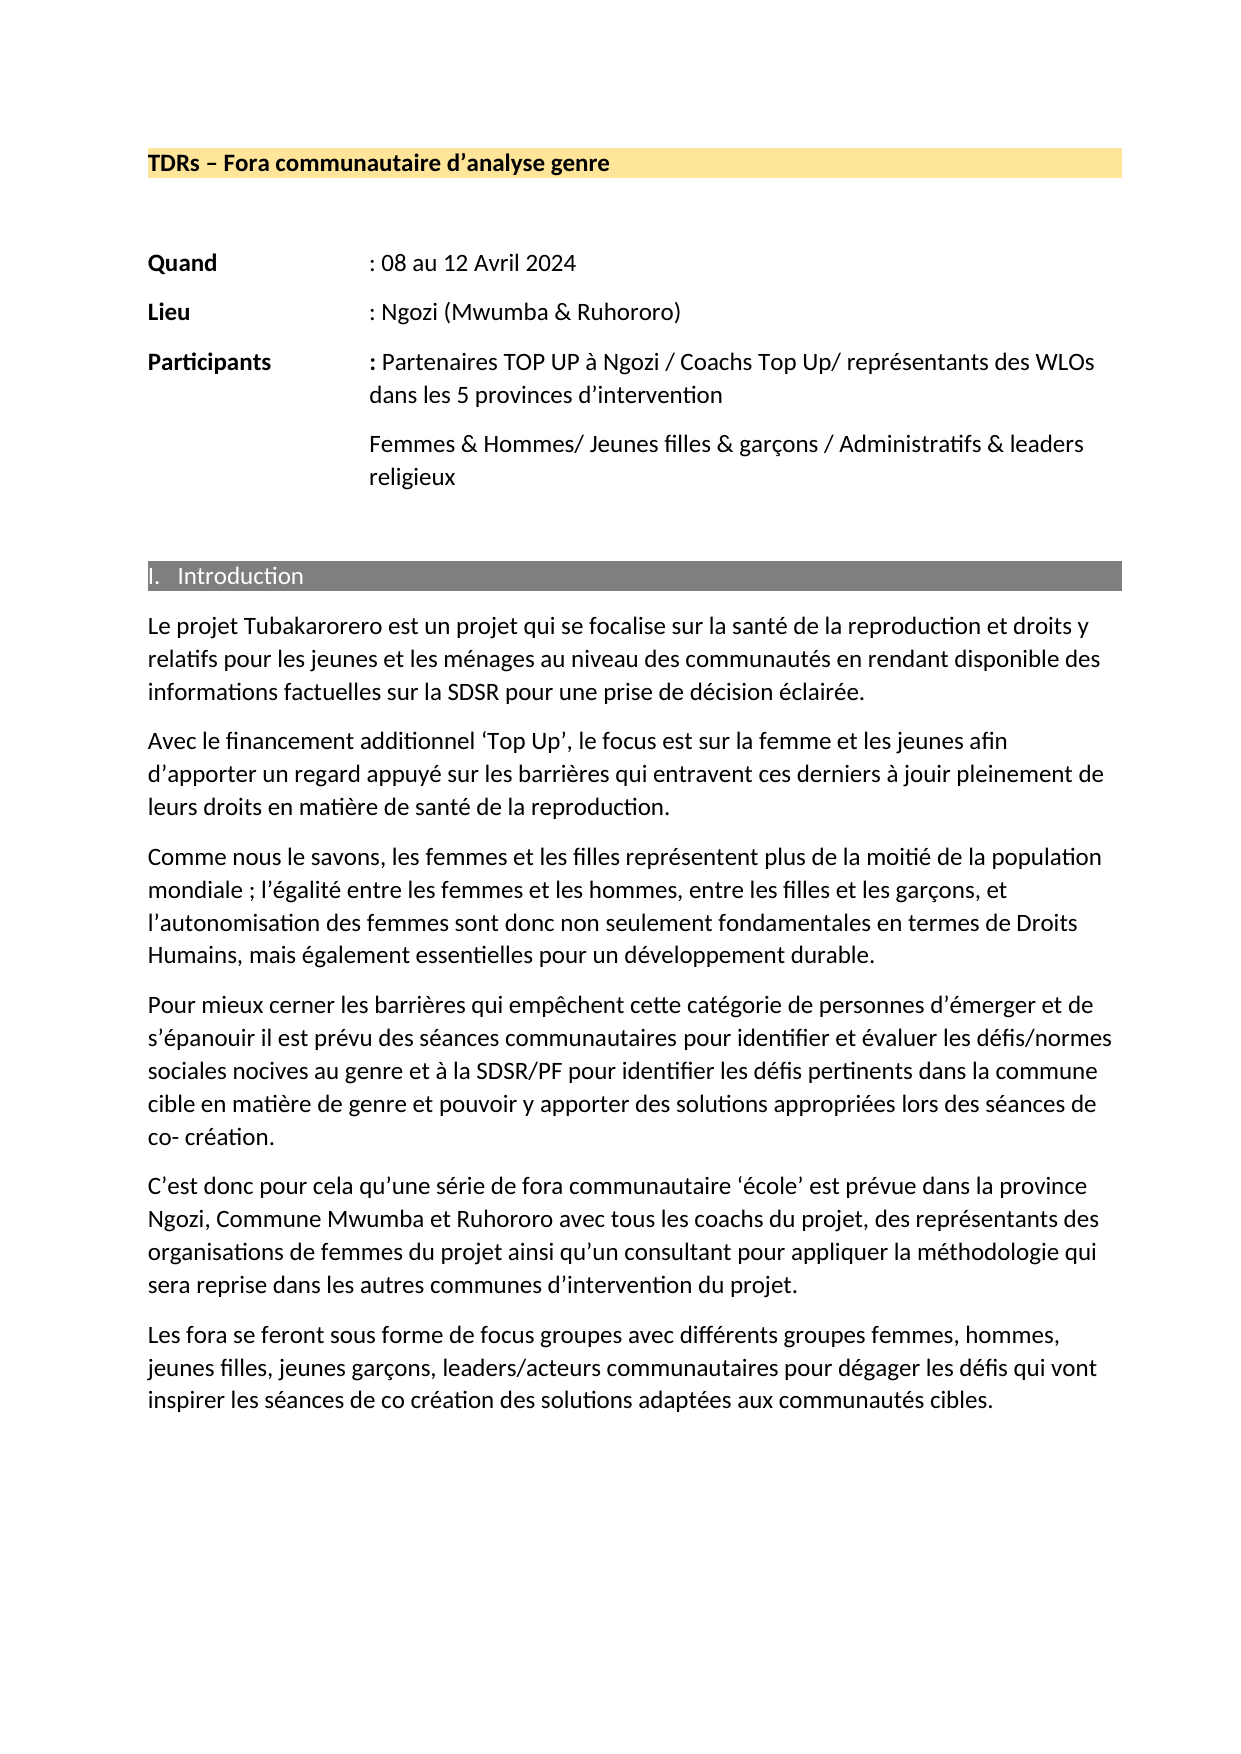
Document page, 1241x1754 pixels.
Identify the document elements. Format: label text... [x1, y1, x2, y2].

text Le projet Tubakarorero est un projet qui se focalise sur la santé de la reproduction et droits y relatifs pour les jeunes et les ménages au niveau des communautés en rendant disponible des informations factuelles sur la SDSR pour une prise de décision éclairée. [148, 610, 1122, 706]
text C’est donc pour cela qu’une série de fora communautaire ‘école’ est prévue dans la province Ngozi, Commune Mwumba et Ruhororo avec tous les coachs du projet, des représentants des organisations de femmes du projet ainsi qu’un consultant pour appliquer la méthodologie qui sera reprise dans les autres communes d’intervention du projet. [148, 1171, 1122, 1300]
list Introduction [148, 561, 1122, 591]
text Pour mieux cerner les barrières qui empêchent cette catégorie de personnes d’émerger et de s’épanouir il est prévu des séances communautaires pour identifier et évaluer les défis/normes sociales nocives au genre et à la SDSR/PF pour identifier les défis pertinents dans la commune cible en matière de genre et pouvoir y apporter des solutions appropriées lors des séances de co- création. [148, 989, 1122, 1151]
text Lieu : Ngozi (Mwumba & Ruhororo) [148, 296, 1122, 327]
list Femmes & Hommes/ Jeunes filles & garçons / Administratifs & leaders religieux [369, 428, 1122, 492]
text Participants : Partenaires TOP UP à Ngozi / Coachs Top Up/ représentants des WLOs dans les 5 provinces d’intervention [148, 346, 1122, 409]
text Quand : 08 au 12 Avril 2024 [148, 247, 1122, 277]
text TDRs – Fora communautaire d’analyse genre [148, 148, 1122, 178]
text Avec le financement additionnel ‘Top Up’, le focus est sur la femme et les jeunes afin d’apporter un regard appuyé sur les barrières qui entravent ces derniers à jouir pleinement de leurs droits en matière de santé de la reproduction. [148, 726, 1122, 822]
text Comme nous le savons, les femmes et les filles représentent plus de la moitié de la population mondiale ; l’égalité entre les femmes et les hommes, entre les filles et les garçons, et l’autonomisation des femmes sont donc non seulement fondamentales en termes de Droits Humains, mais également essentielles pour un développement durable. [148, 841, 1122, 970]
text Les fora se feront sous forme de focus groupes avec différents groupes femmes, hommes, jeunes filles, jeunes garçons, leaders/acteurs communautaires pour dégager les défis qui vont inspirer les séances de co création des solutions adaptées aux communautés cibles. [148, 1319, 1122, 1415]
